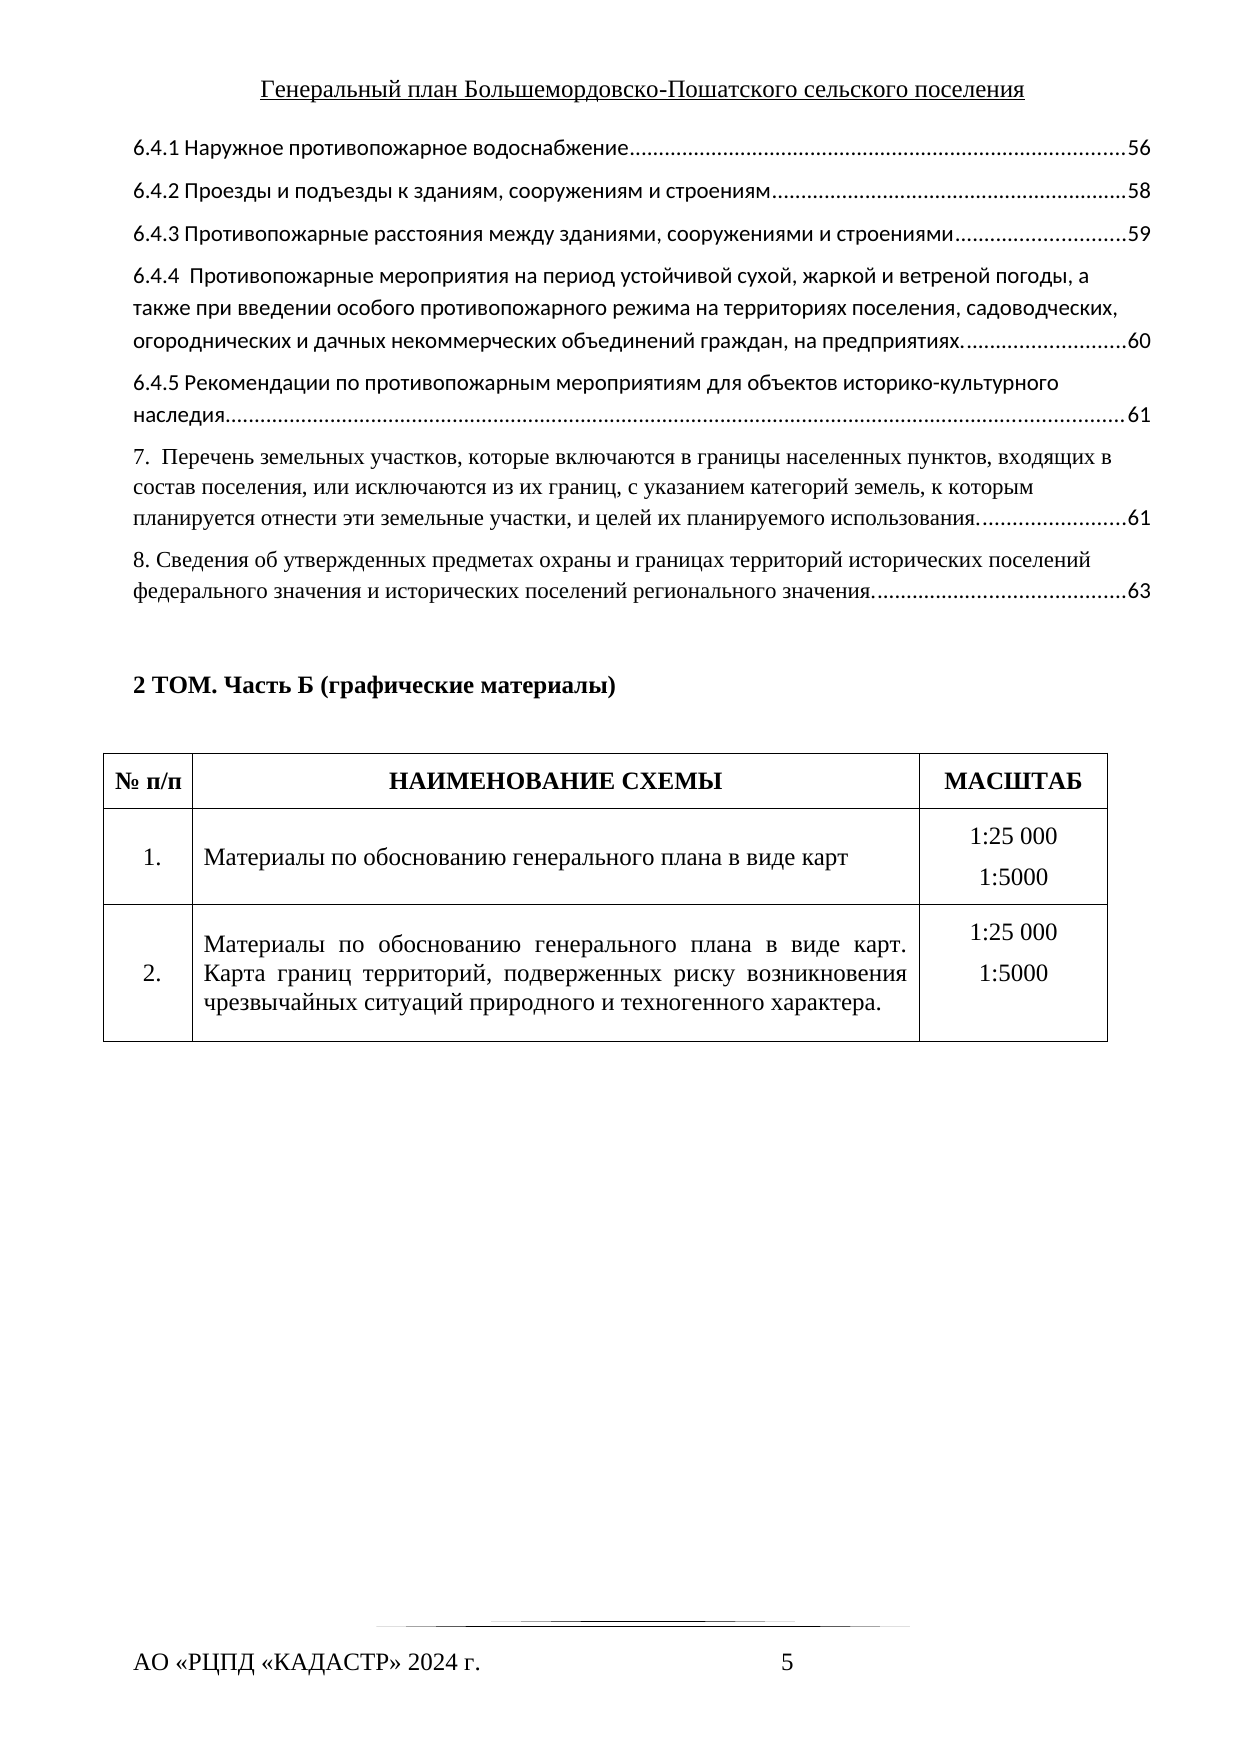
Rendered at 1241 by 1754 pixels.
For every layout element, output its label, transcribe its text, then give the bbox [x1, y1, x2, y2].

table_cell 1:25 000 1:5000 [920, 809, 1107, 903]
table_header НАИМЕНОВАНИЕ СХЕМЫ [193, 754, 919, 807]
table_header № п/п [104, 754, 192, 807]
table_cell Материалы по обоснованию генерального плана в виде карт. Карта границ территорий, подверженных риску возникновения чрезвычайных ситуаций природного и техногенного характера. [193, 905, 919, 1041]
table_cell Материалы по обоснованию генерального плана в виде карт [193, 809, 919, 903]
table_cell [104, 905, 192, 1041]
table_header МАСШТАБ [920, 754, 1107, 807]
table_cell 1:25 000 1:5000 [920, 905, 1107, 1041]
text 2 ТОМ. Часть Б (графические материалы) [133, 670, 1152, 699]
table_cell [104, 809, 192, 903]
